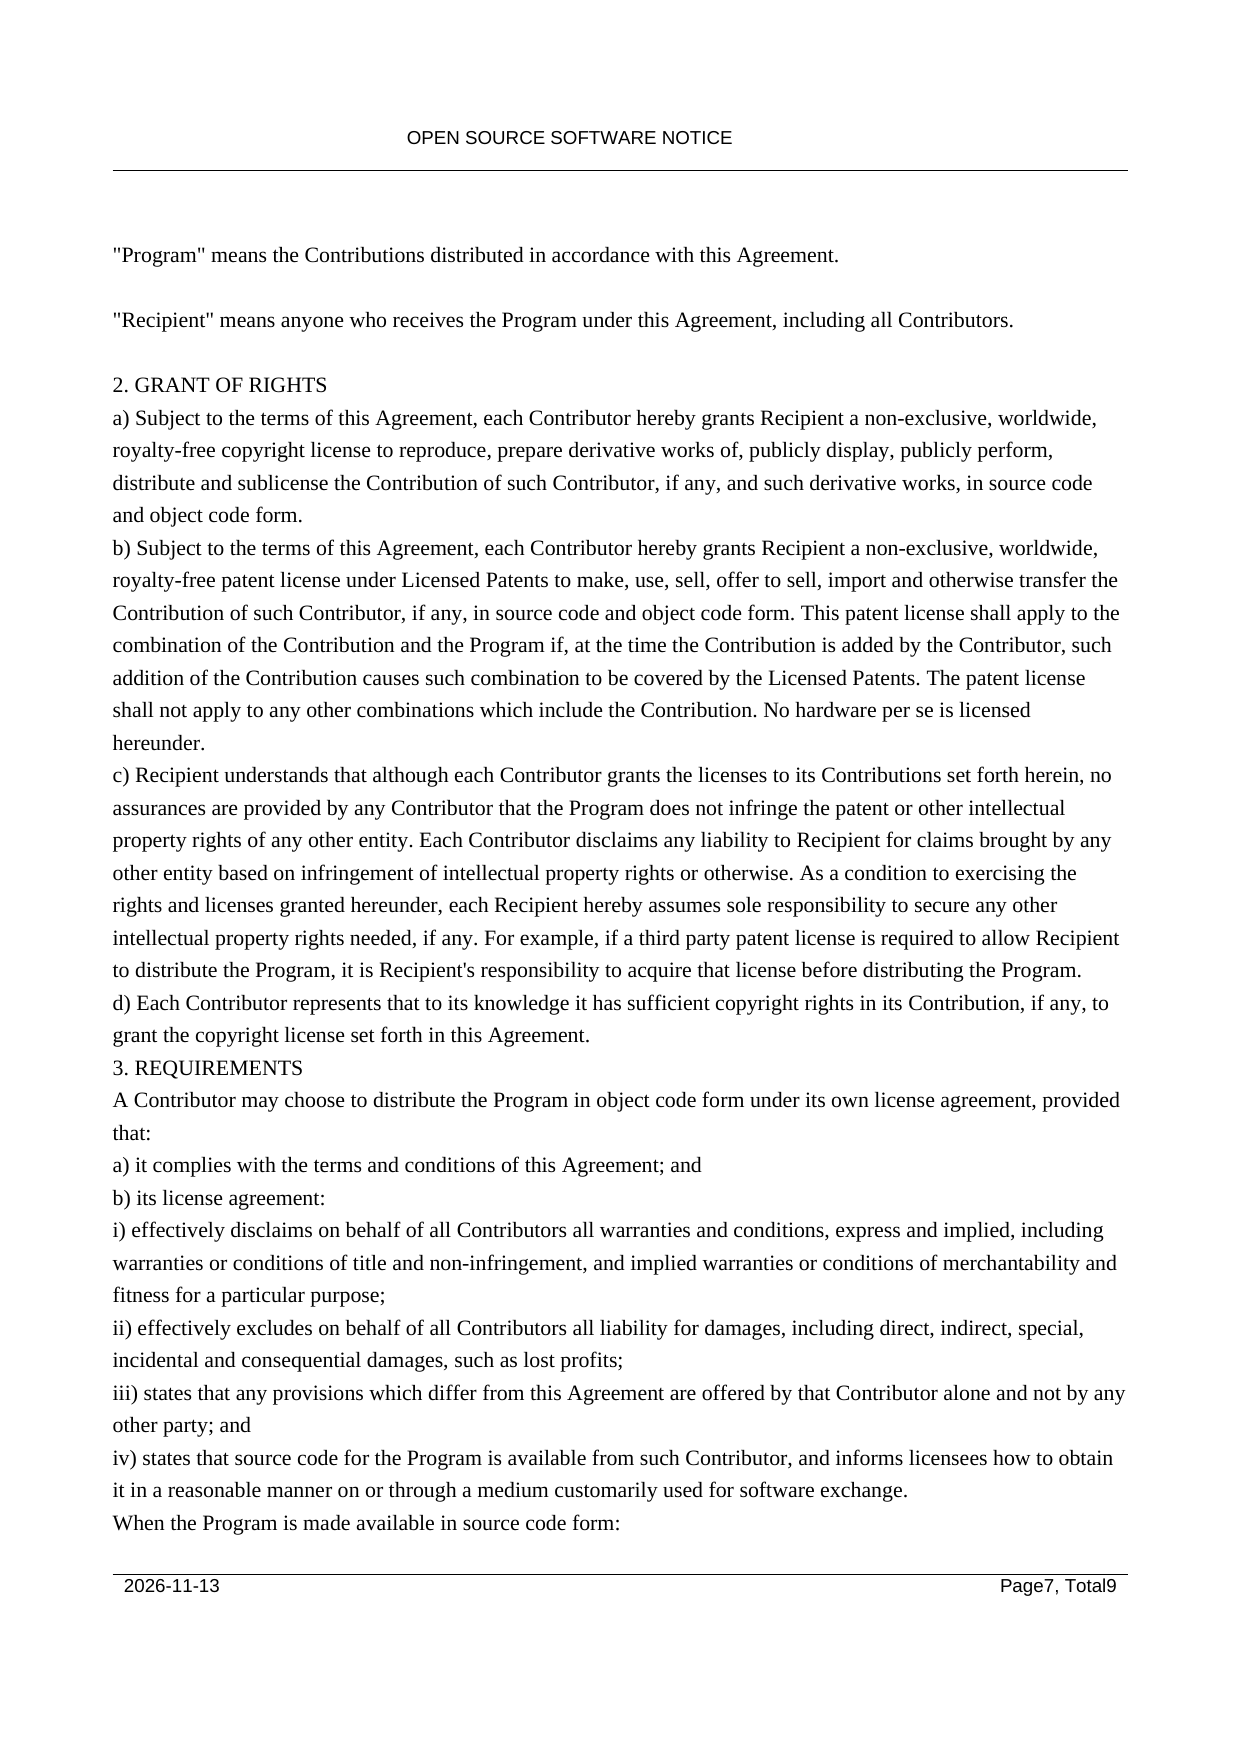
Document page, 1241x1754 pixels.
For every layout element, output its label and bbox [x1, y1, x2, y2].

text [112, 206, 1128, 1539]
